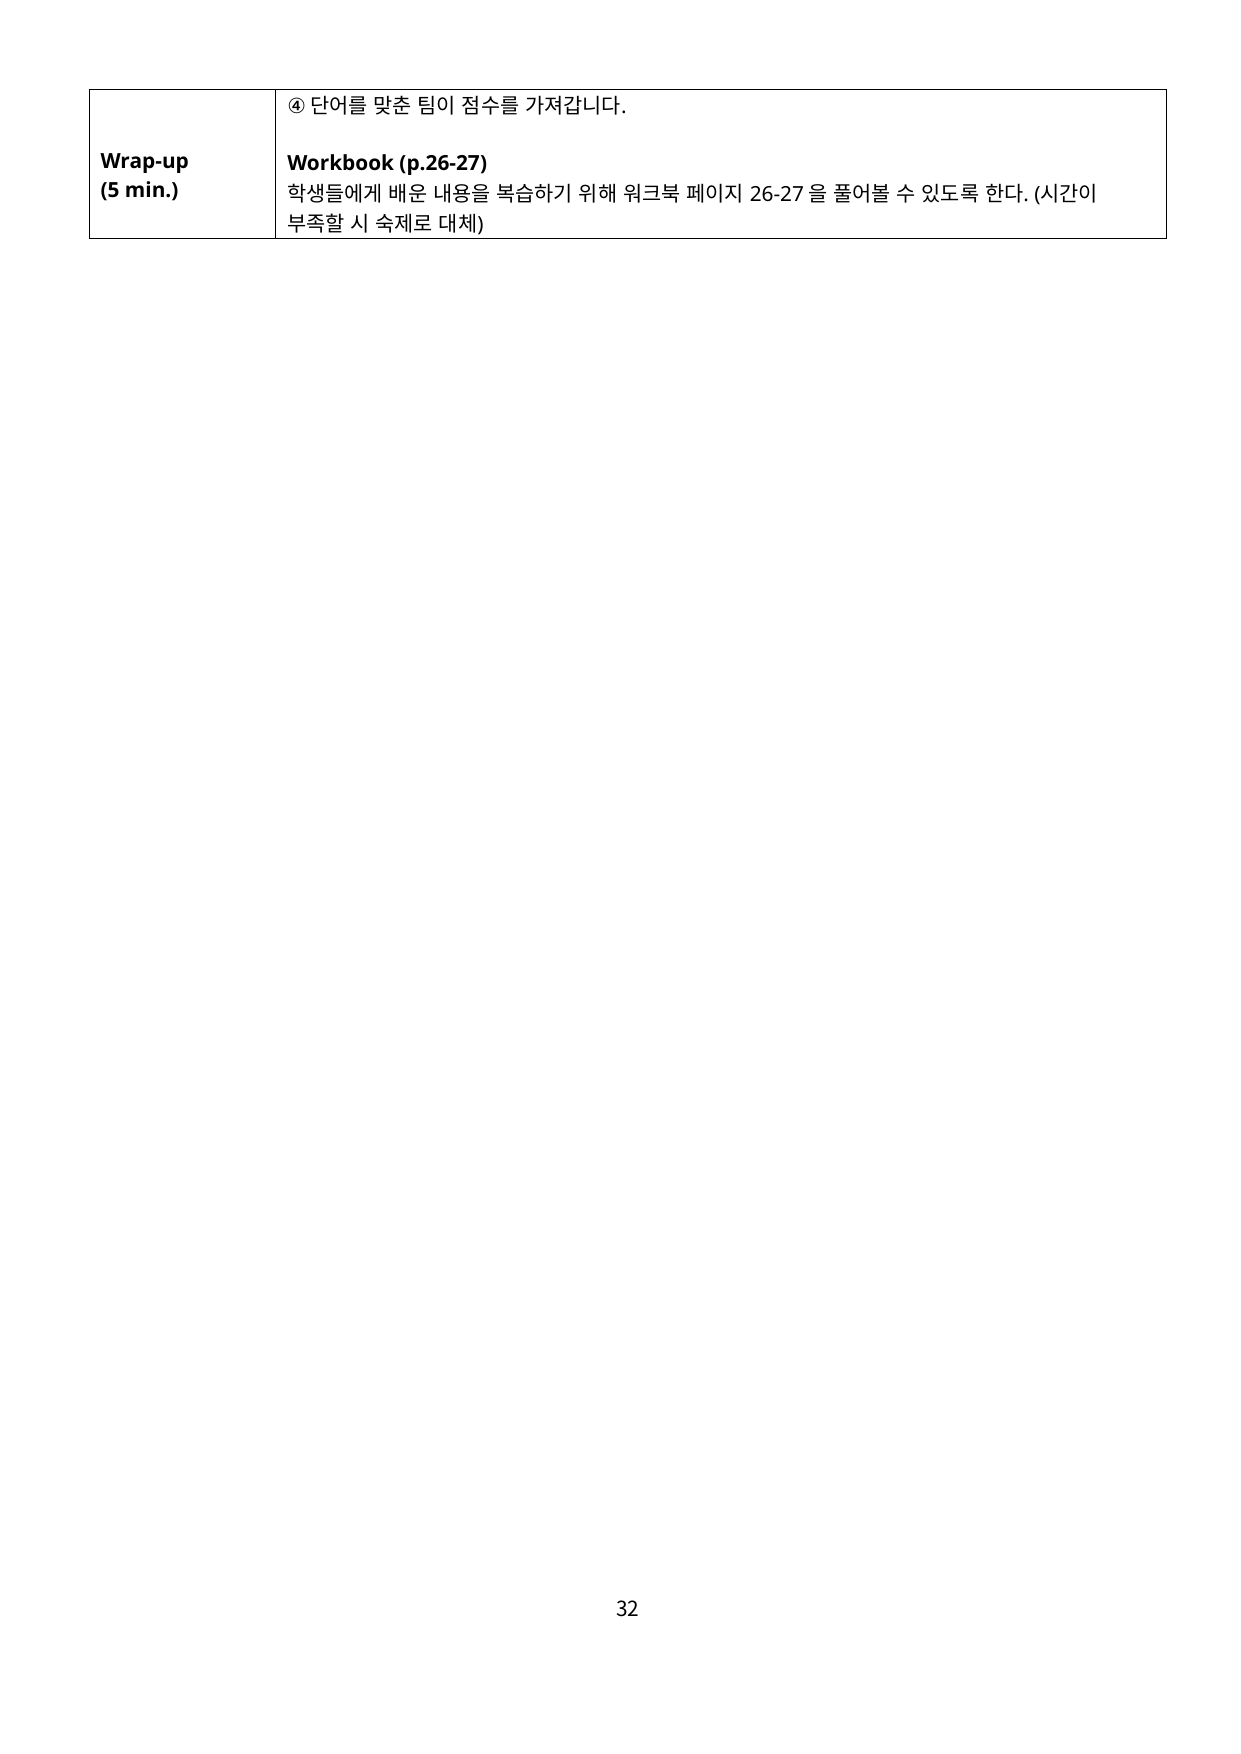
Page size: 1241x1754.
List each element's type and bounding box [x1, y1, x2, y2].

table_header [90, 90, 275, 237]
table_header [276, 90, 1166, 237]
